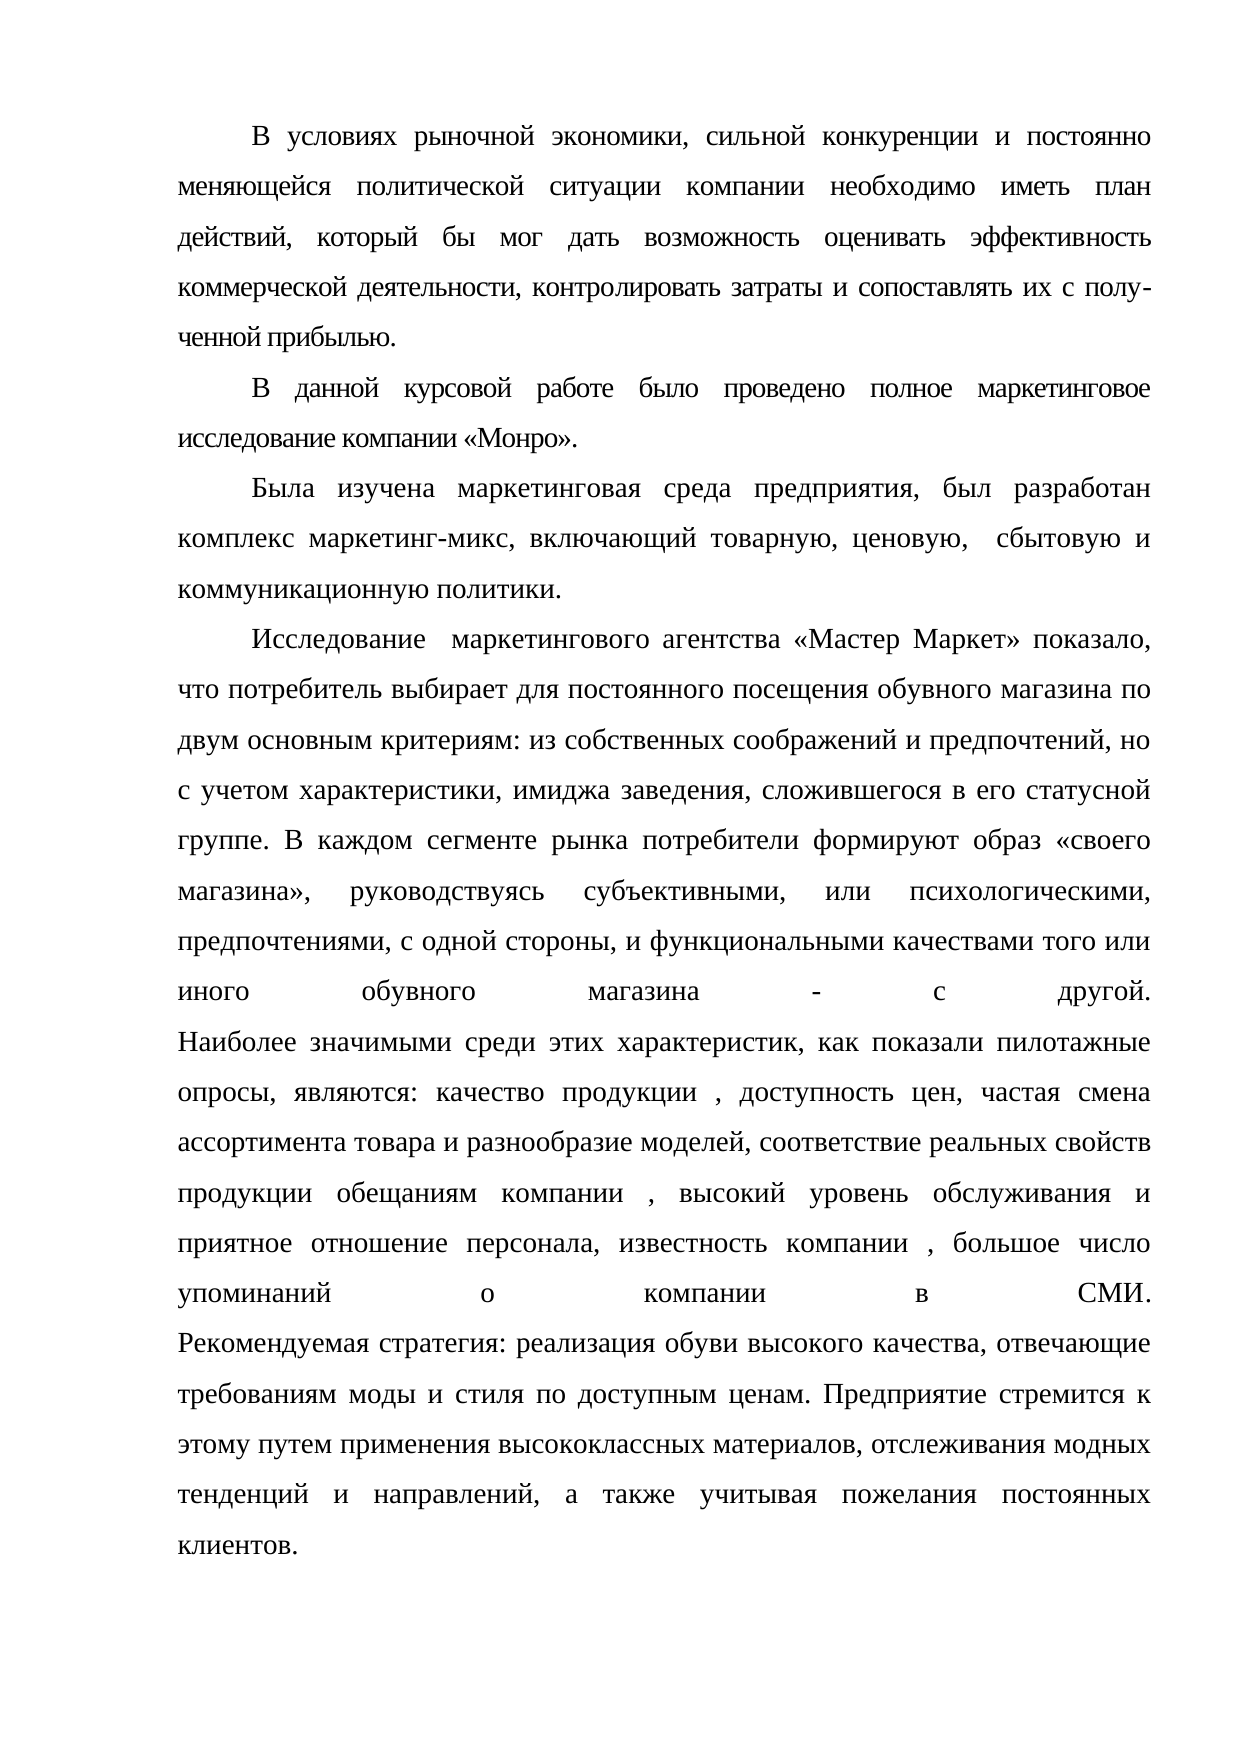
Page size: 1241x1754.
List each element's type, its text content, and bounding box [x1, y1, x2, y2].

text В данной курсовой работе было проведено полное маркетинговое исследование компании «Монро». [177, 370, 1152, 453]
text Была изучена маркетинговая среда предприятия, был разработан комплекс маркетинг-микс, включающий товарную, ценовую, сбытовую и коммуникационную политики. [177, 470, 1152, 604]
text В условиях рыночной экономики, сильной конкуренции и постоянно меняющейся политической ситуации компании необходимо иметь план действий, который бы мог дать возможность оценивать эффективность коммерческой деятельности, контролировать затраты и сопоставлять их с полученной прибылью. [177, 118, 1152, 353]
text Исследование маркетингового агентства «Мастер Маркет» показало, что потребитель выбирает для постоянного посещения обувного магазина по двум основным критериям: из собственных соображений и предпочтений, но с учетом характеристики, имиджа заведения, сложившегося в его статусной группе. В каждом сегменте рынка потребители формируют образ «своего магазина», руководствуясь субъективными, или психологическими, предпочтениями, с одной стороны, и функциональными качествами того или иного обувного магазина - с другой. Наиболее значимыми среди этих характеристик, как показали пилотажные опросы, являются: качество продукции , доступность цен, частая смена ассортимента товара и разнообразие моделей, соответствие реальных свойств продукции обещаниям компании , высокий уровень обслуживания и приятное отношение персонала, известность компании , большое число упоминаний о компании в СМИ. Рекомендуемая стратегия: реализация обуви высокого качества, отвечающие требованиям моды и стиля по доступным ценам. Предприятие стремится к этому путем применения высококлассных материалов, отслеживания модных тенденций и направлений, а также учитывая пожелания постоянных клиентов. [177, 621, 1152, 1560]
